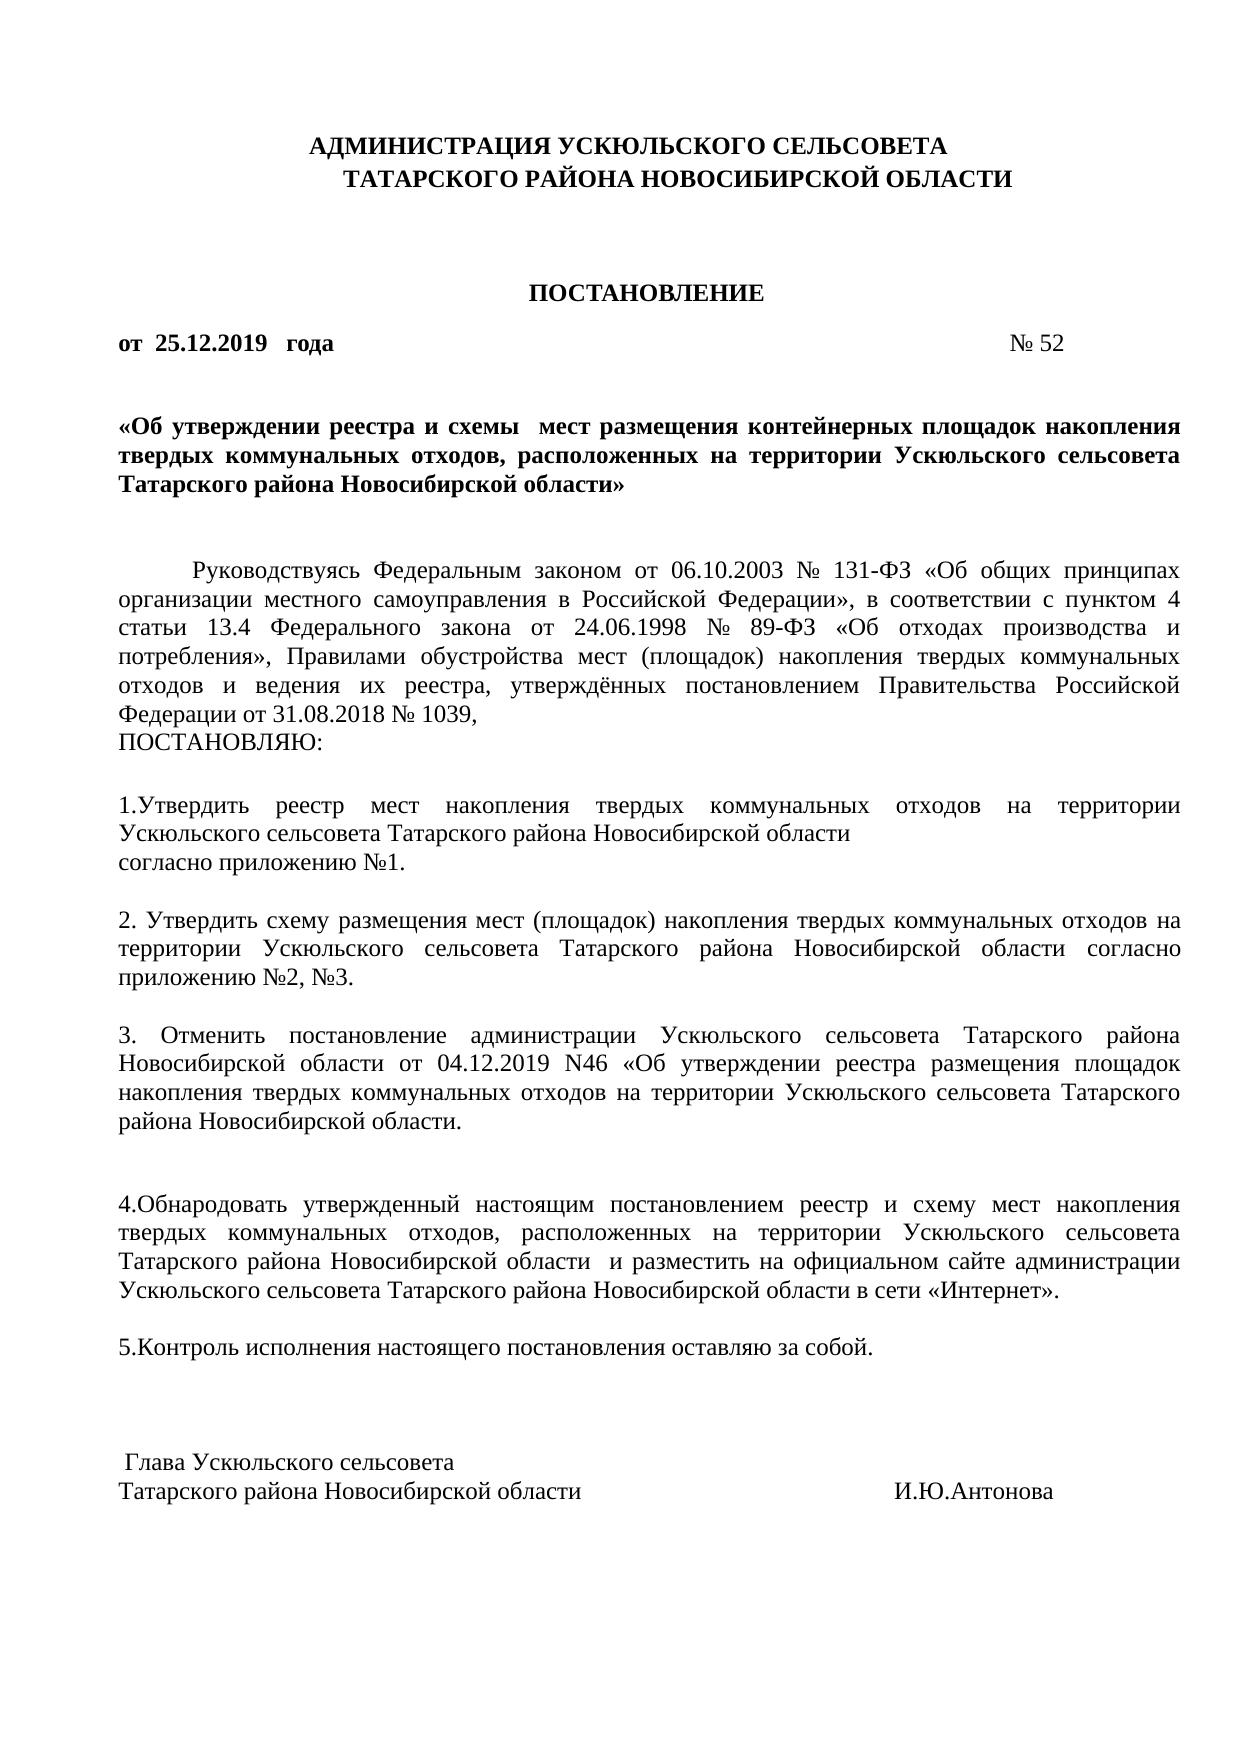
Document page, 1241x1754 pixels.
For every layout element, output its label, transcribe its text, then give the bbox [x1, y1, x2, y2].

text от 25.12.2019 года № 52 [118, 328, 1175, 357]
text 5.Контроль исполнения настоящего постановления оставляю за собой. [118, 1332, 1181, 1361]
title 3. Отменить постановление администрации Ускюльского сельсовета Татарского района Новосибирской области от 04.12.2019 N46 «Об утверждении реестра размещения площадок накопления твердых коммунальных отходов на территории Ускюльского сельсовета Татарского района Новосибирской области. [118, 1020, 1181, 1135]
title «Об утверждении реестра и схемы мест размещения контейнерных площадок накопления твердых коммунальных отходов, расположенных на территории Ускюльского сельсовета Татарского района Новосибирской области» [118, 411, 1181, 497]
title 4.Обнародовать утвержденный настоящим постановлением реестр и схему мест накопления твердых коммунальных отходов, расположенных на территории Ускюльского сельсовета Татарского района Новосибирской области и разместить на официальном сайте администрации Ускюльского сельсовета Татарского района Новосибирской области в сети «Интернет». [118, 1189, 1181, 1304]
text согласно приложению №1. [118, 847, 1181, 876]
text Глава Ускюльского сельсовета [118, 1447, 1181, 1476]
text Руководствуясь Федеральным законом от 06.10.2003 № 131-ФЗ «Об общих принципах организации местного самоуправления в Российской Федерации», в соответствии с пунктом 4 статьи 13.4 Федерального закона от 24.06.1998 № 89-ФЗ «Об отходах производства и потребления», Правилами обустройства мест (площадок) накопления твердых коммунальных отходов и ведения их реестра, утверждённых постановлением Правительства Российской Федерации от 31.08.2018 № 1039, [118, 555, 1181, 727]
text ПОСТАНОВЛЕНИЕ [117, 278, 1175, 307]
text Татарского района Новосибирской области И.Ю.Антонова [118, 1476, 1181, 1505]
title 2. Утвердить схему размещения мест (площадок) накопления твердых коммунальных отходов на территории Ускюльского сельсовета Татарского района Новосибирской области согласно приложению №2, №3. [118, 905, 1181, 991]
text АДМИНИСТРАЦИЯ УСКЮЛЬСКОГО СЕЛЬСОВЕТА [118, 131, 1181, 159]
text ТАТАРСКОГО РАЙОНА НОВОСИБИРСКОЙ ОБЛАСТИ [118, 164, 1181, 192]
title 1.Утвердить реестр мест накопления твердых коммунальных отходов на территории Ускюльского сельсовета Татарского района Новосибирской области [118, 790, 1181, 847]
text ПОСТАНОВЛЯЮ: [118, 727, 1181, 756]
